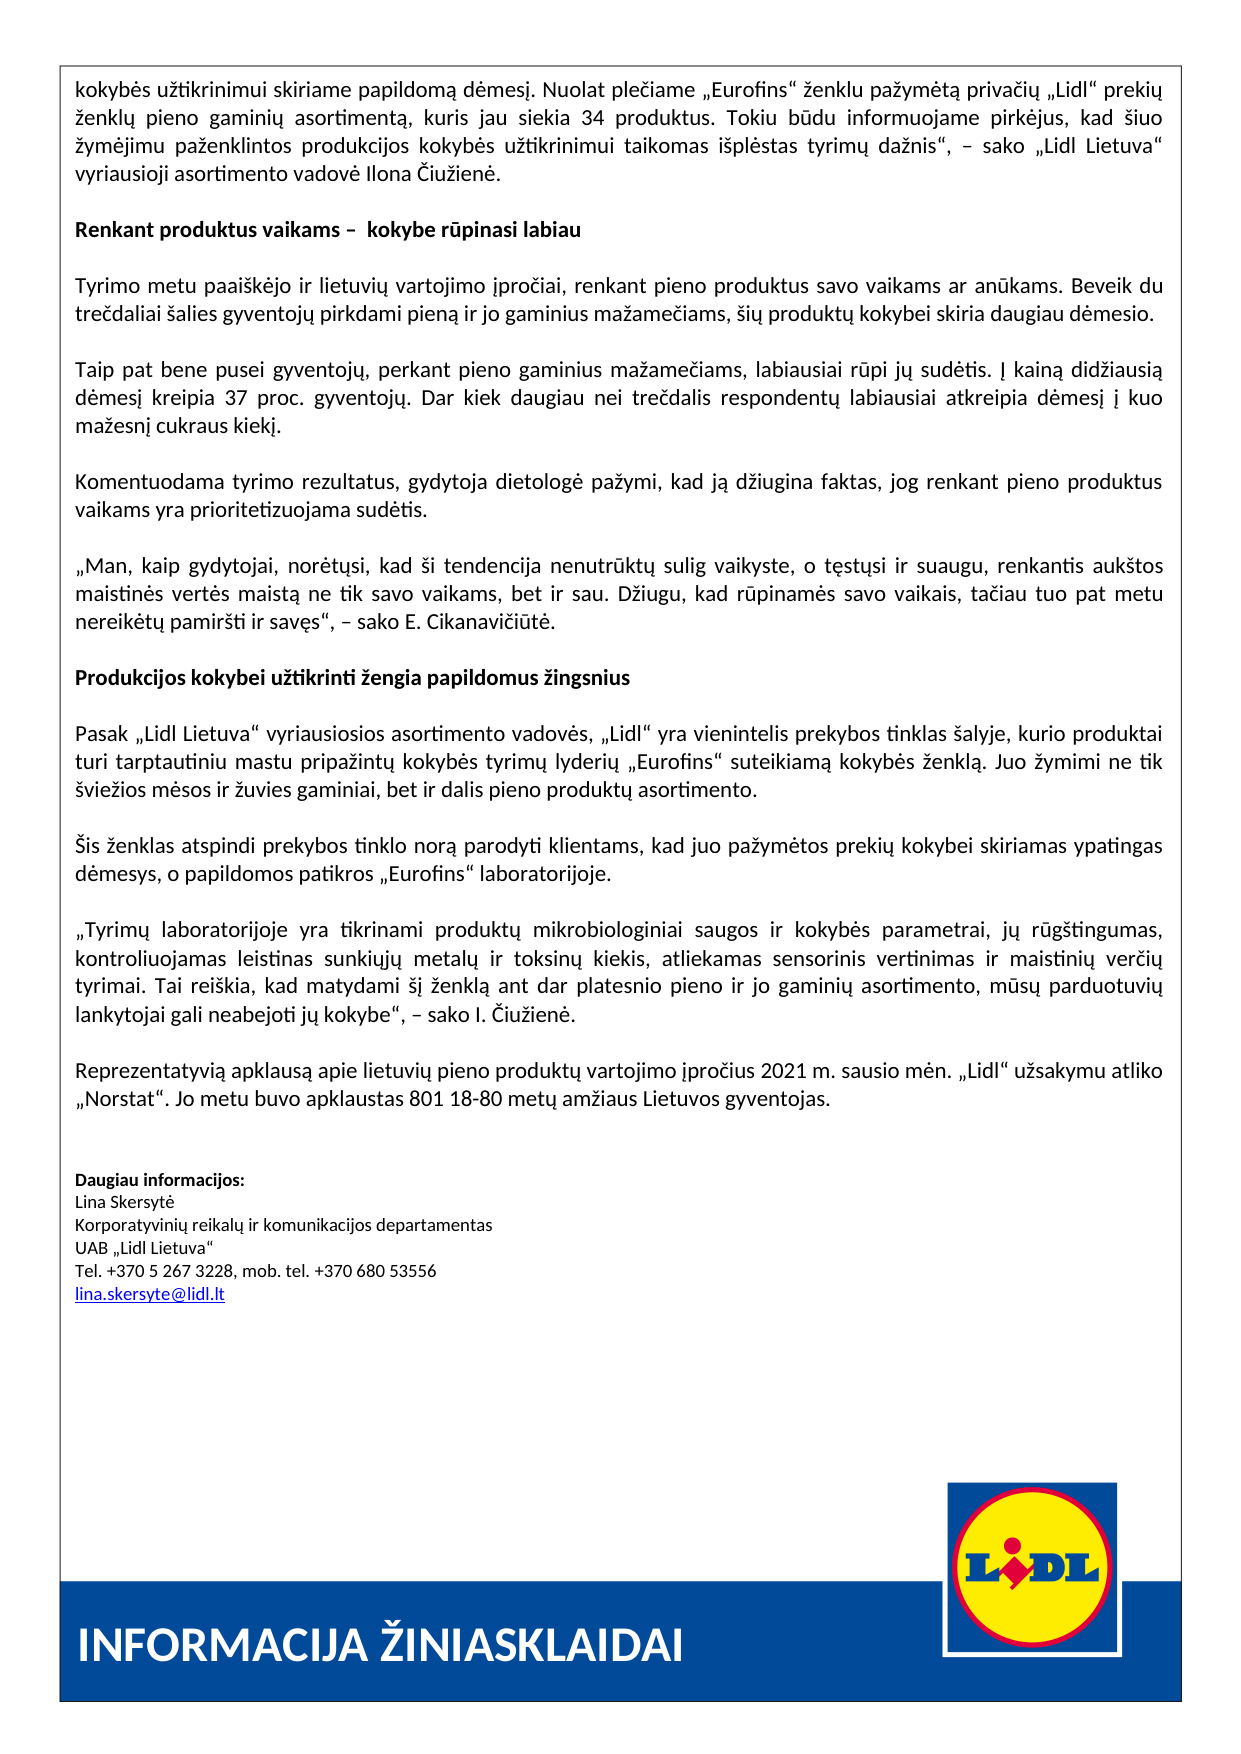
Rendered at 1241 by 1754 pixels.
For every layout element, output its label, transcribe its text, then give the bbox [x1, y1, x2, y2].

text Reprezentatyvią apklausą apie lietuvių pieno produktų vartojimo įpročius 2021 m. sausio mėn. „Lidl“ užsakymu atliko „Norstat“. Jo metu buvo apklaustas 801 18-80 metų amžiaus Lietuvos gyventojas. [75, 1056, 1165, 1112]
text lina.skersyte@lidl.lt [75, 1282, 1165, 1305]
text Daugiau informacijos: [75, 1168, 1165, 1191]
text „Tyrimų laboratorijoje yra tikrinami produktų mikrobiologiniai saugos ir kokybės parametrai, jų rūgštingumas, kontroliuojamas leistinas sunkiųjų metalų ir toksinų kiekis, atliekamas sensorinis vertinimas ir maistinių verčių tyrimai. Tai reiškia, kad matydami šį ženklą ant dar platesnio pieno ir jo gaminių asortimento, mūsų parduotuvių lankytojai gali neabejoti jų kokybe“, – sako I. Čiužienė. [75, 916, 1165, 1028]
text Korporatyvinių reikalų ir komunikacijos departamentas [75, 1214, 1165, 1237]
text UAB „Lidl Lietuva“ [75, 1237, 1165, 1259]
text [75, 75, 1165, 187]
text Tel. +370 5 267 3228, mob. tel. +370 680 53556 [75, 1259, 1165, 1282]
text Tyrimo metu paaiškėjo ir lietuvių vartojimo įpročiai, renkant pieno produktus savo vaikams ar anūkams. Beveik du trečdaliai šalies gyventojų pirkdami pieną ir jo gaminius mažamečiams, šių produktų kokybei skiria daugiau dėmesio. [75, 271, 1165, 327]
text Pasak „Lidl Lietuva“ vyriausiosios asortimento vadovės, „Lidl“ yra vienintelis prekybos tinklas šalyje, kurio produktai turi tarptautiniu mastu pripažintų kokybės tyrimų lyderių „Eurofins“ suteikiamą kokybės ženklą. Juo žymimi ne tik šviežios mėsos ir žuvies gaminiai, bet ir dalis pieno produktų asortimento. [75, 719, 1165, 803]
text Produkcijos kokybei užtikrinti žengia papildomus žingsnius [75, 663, 1165, 691]
text „Man, kaip gydytojai, norėtųsi, kad ši tendencija nenutrūktų sulig vaikyste, o tęstųsi ir suaugu, renkantis aukštos maistinės vertės maistą ne tik savo vaikams, bet ir sau. Džiugu, kad rūpinamės savo vaikais, tačiau tuo pat metu nereikėtų pamiršti ir savęs“, – sako E. Cikanavičiūtė. [75, 551, 1165, 635]
text Komentuodama tyrimo rezultatus, gydytoja dietologė pažymi, kad ją džiugina faktas, jog renkant pieno produktus vaikams yra prioritetizuojama sudėtis. [75, 467, 1165, 523]
text Šis ženklas atspindi prekybos tinklo norą parodyti klientams, kad juo pažymėtos prekių kokybei skiriamas ypatingas dėmesys, o papildomos patikros „Eurofins“ laboratorijoje. [75, 832, 1165, 888]
text Lina Skersytė [75, 1191, 1165, 1214]
picture [0, 6, 1241, 1754]
text Taip pat bene pusei gyventojų, perkant pieno gaminius mažamečiams, labiausiai rūpi jų sudėtis. Į kainą didžiausią dėmesį kreipia 37 proc. gyventojų. Dar kiek daugiau nei trečdalis respondentų labiausiai atkreipia dėmesį į kuo mažesnį cukraus kiekį. [75, 355, 1165, 439]
text Renkant produktus vaikams – kokybe rūpinasi labiau [75, 215, 1165, 243]
